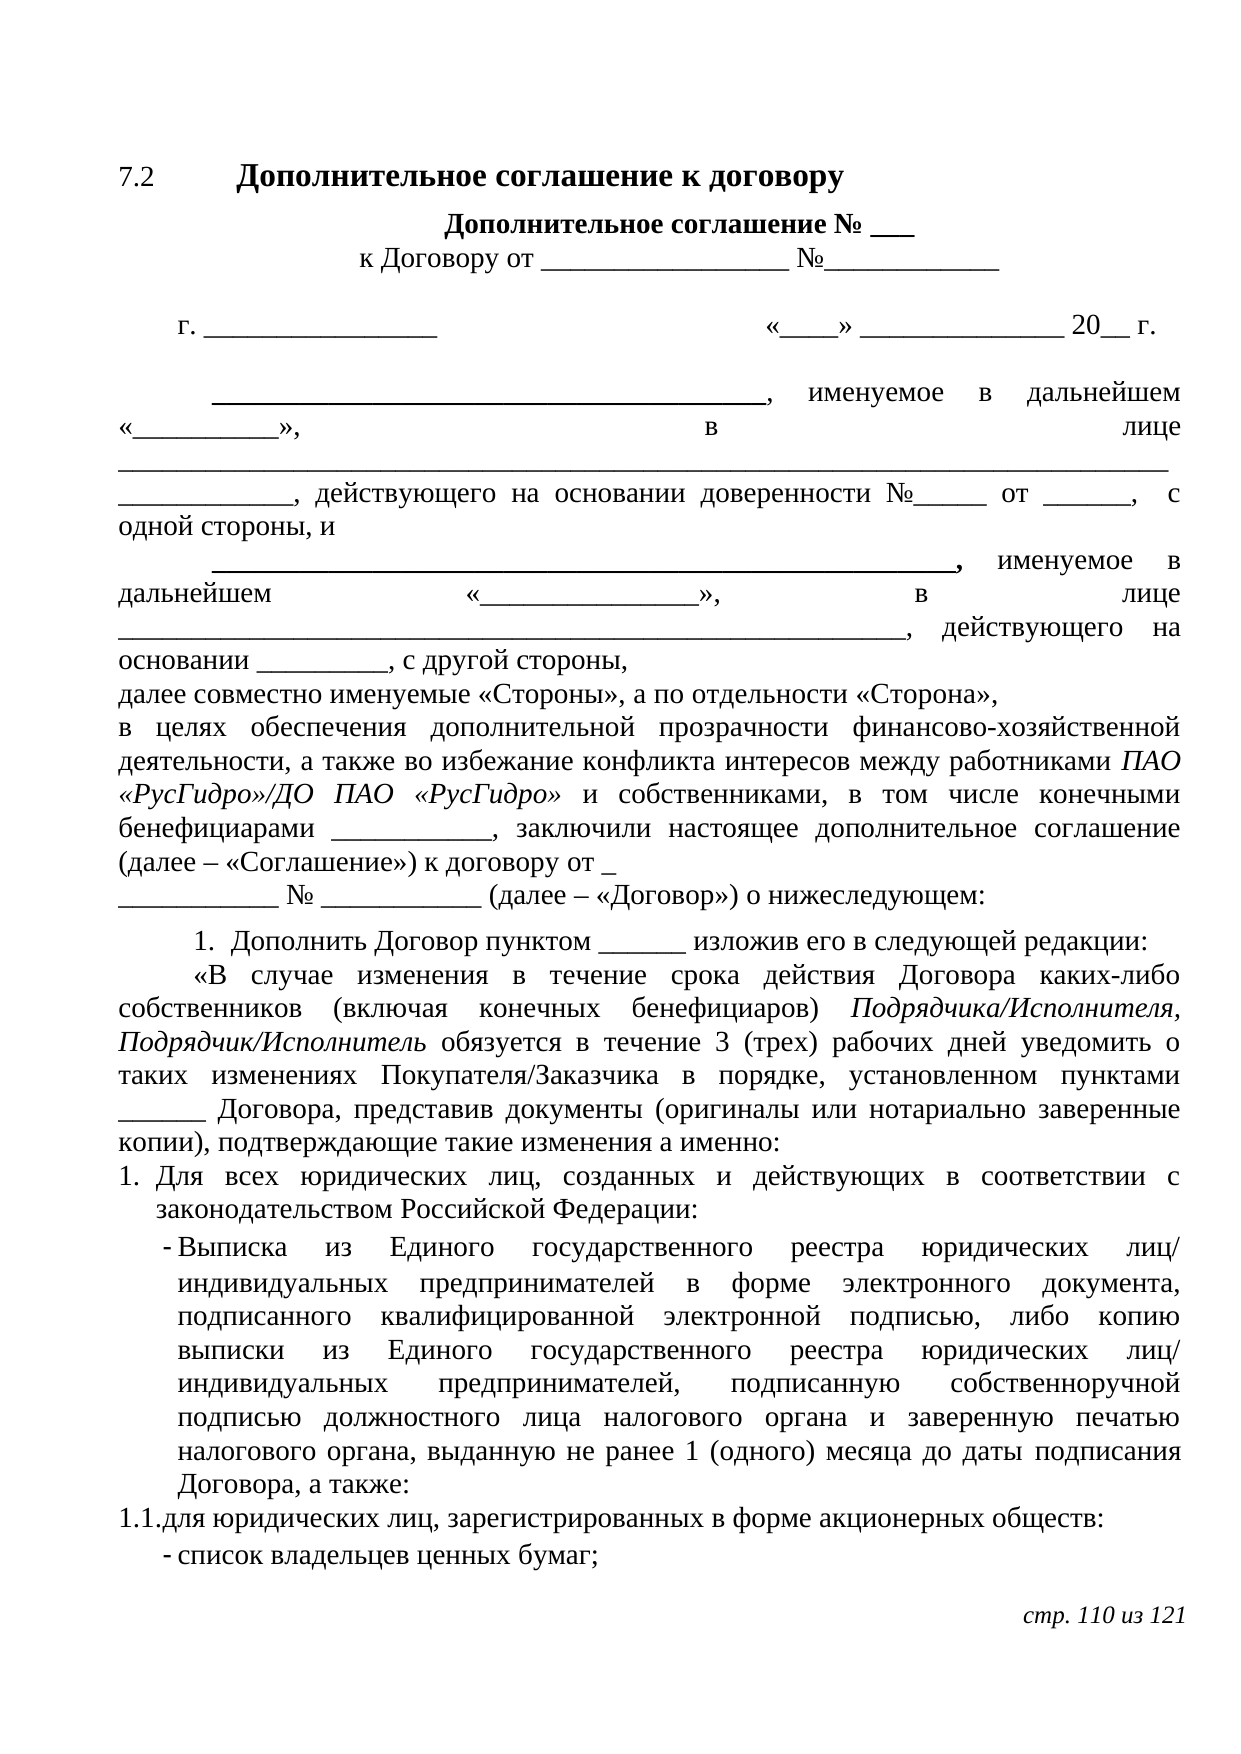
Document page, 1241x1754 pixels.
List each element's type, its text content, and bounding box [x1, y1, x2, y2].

text ___________________________________________________, именуемое в дальнейшем «_______________», в лице ______________________________________________________, действующего на основании _________, с другой стороны, [118, 542, 1181, 676]
list Выписка из Единого государственного реестра юридических лиц/ индивидуальных предпринимателей в форме электронного документа, подписанного квалифицированной электронной подписью, либо копию выписки из Единого государственного реестра юридических лиц/ индивидуальных предпринимателей, подписанную собственноручной подписью должностного лица налогового органа и заверенную печатью налогового органа, выданную не ранее 1 (одного) месяца до даты подписания Договора, а также: [162, 1225, 1181, 1500]
list для юридических лиц, зарегистрированных в форме акционерных обществ: [118, 1500, 1181, 1533]
text Дополнительное соглашение № ___ [118, 206, 1181, 240]
text далее совместно именуемые «Стороны», а по отдельности «Сторона», [118, 676, 1181, 709]
list список владельцев ценных бумаг; [162, 1533, 1181, 1573]
text г. ________________ «____» ______________ 20__ г. [118, 307, 1181, 341]
text ______________________________________, именуемое в дальнейшем «__________», в лице ____________________________________________________________________________________, действующего на основании доверенности №_____ от ______, с одной стороны, и [118, 374, 1181, 542]
text в целях обеспечения дополнительной прозрачности финансово-хозяйственной деятельности, а также во избежание конфликта интересов между работниками ПАО «РусГидро»/ДО ПАО «РусГидро» и собственниками, в том числе конечными бенефициарами ___________, заключили настоящее дополнительное соглашение (далее – «Соглашение») к договору от _ [118, 709, 1181, 877]
text к Договору от _________________ №____________ [118, 240, 1181, 273]
text «В случае изменения в течение срока действия Договора каких-либо собственников (включая конечных бенефициаров) Подрядчика/Исполнителя, Подрядчик/Исполнитель обязуется в течение 3 (трех) рабочих дней уведомить о таких изменениях Покупателя/Заказчика в порядке, установленном пунктами ______ Договора, представив документы (оригиналы или нотариально заверенные копии), подтверждающие такие изменения а именно: [118, 957, 1181, 1158]
subtitle Дополнительное соглашение к договору [118, 156, 1181, 194]
text ___________ № ___________ (далее – «Договор») о нижеследующем: [118, 877, 1181, 911]
list Дополнить Договор пунктом ______ изложив его в следующей редакции: [193, 923, 1181, 957]
list Для всех юридических лиц, созданных и действующих в соответствии с законодательством Российской Федерации: [118, 1158, 1181, 1225]
